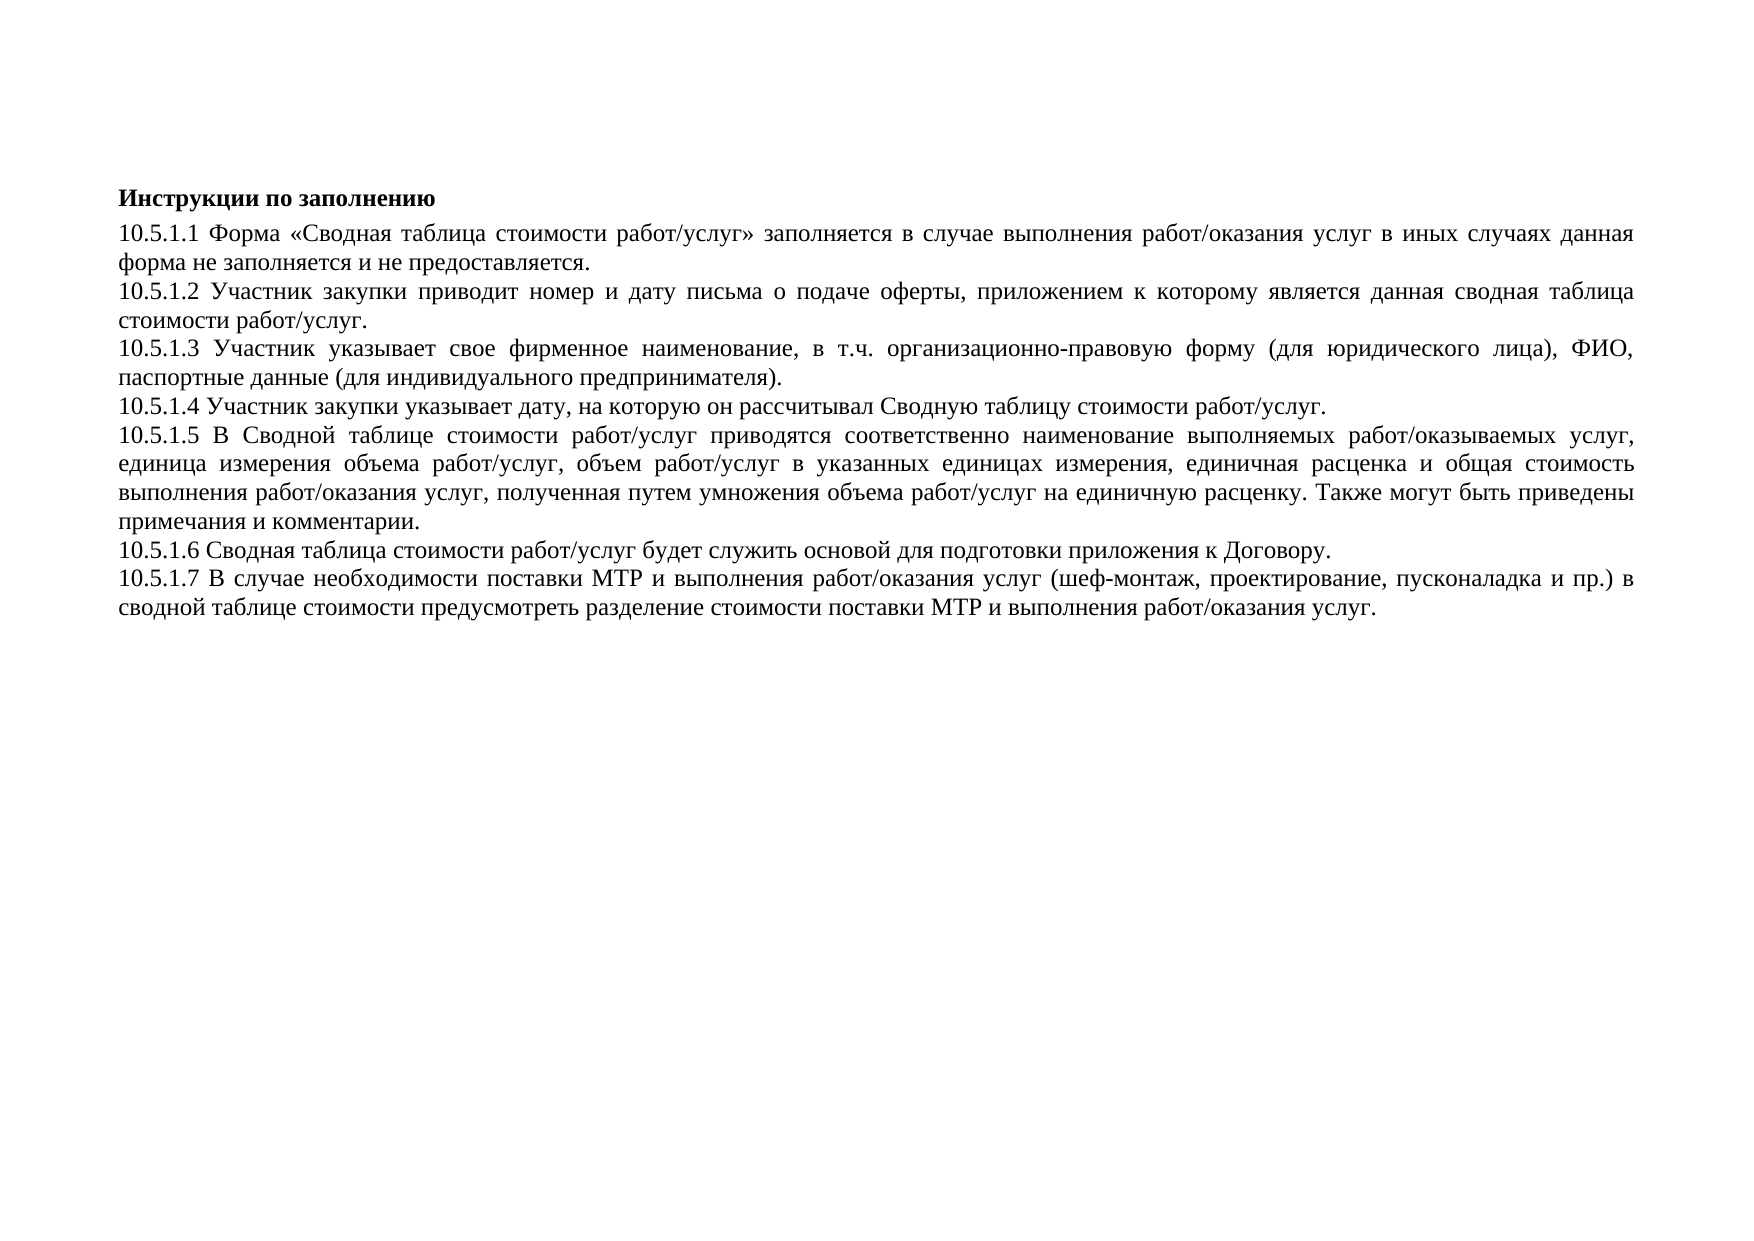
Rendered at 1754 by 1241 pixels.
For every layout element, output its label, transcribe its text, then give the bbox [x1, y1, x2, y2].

text 10.5.1.2 Участник закупки приводит номер и дату письма о подаче оферты, приложением к которому является данная сводная таблица стоимости работ/услуг. [118, 276, 1636, 333]
text 10.5.1.7 В случае необходимости поставки МТР и выполнения работ/оказания услуг (шеф-монтаж, проектирование, пусконаладка и пр.) в сводной таблице стоимости предусмотреть разделение стоимости поставки МТР и выполнения работ/оказания услуг. [118, 563, 1636, 621]
text 10.5.1.3 Участник указывает свое фирменное наименование, в т.ч. организационно-правовую форму (для юридического лица), ФИО, паспортные данные (для индивидуального предпринимателя). [118, 333, 1636, 391]
text 10.5.1.6 Сводная таблица стоимости работ/услуг будет служить основой для подготовки приложения к Договору. [118, 535, 1636, 563]
text 10.5.1.1 Форма «Сводная таблица стоимости работ/услуг» заполняется в случае выполнения работ/оказания услуг в иных случаях данная форма не заполняется и не предоставляется. [118, 218, 1636, 276]
text 10.5.1.5 В Сводной таблице стоимости работ/услуг приводятся соответственно наименование выполняемых работ/оказываемых услуг, единица измерения объема работ/услуг, объем работ/услуг в указанных единицах измерения, единичная расценка и общая стоимость выполнения работ/оказания услуг, полученная путем умножения объема работ/услуг на единичную расценку. Также могут быть приведены примечания и комментарии. [118, 420, 1636, 535]
text Инструкции по заполнению [118, 183, 1636, 212]
text 10.5.1.4 Участник закупки указывает дату, на которую он рассчитывал Сводную таблицу стоимости работ/услуг. [118, 391, 1636, 420]
